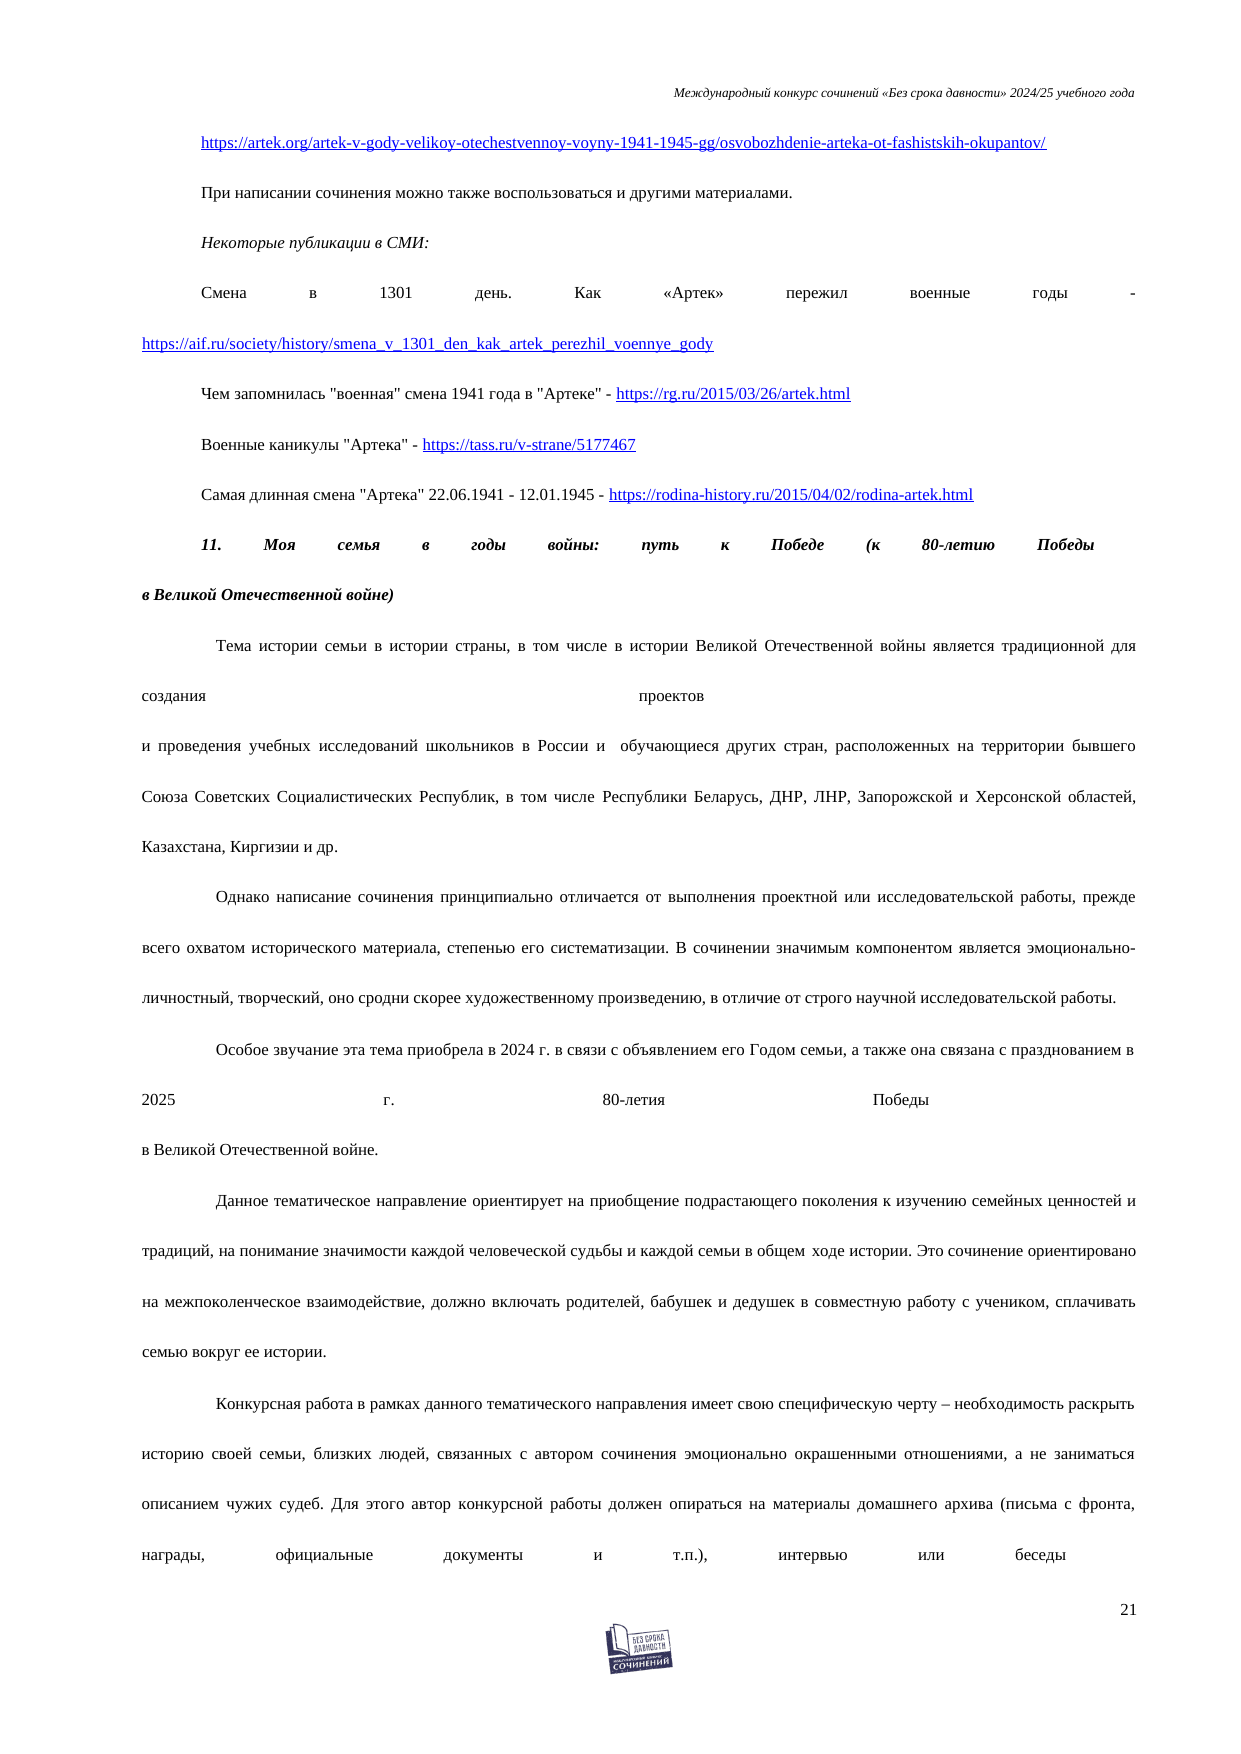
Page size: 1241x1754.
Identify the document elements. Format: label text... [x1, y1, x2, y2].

text Самая длинная смена "Артека" 22.06.1941 - 12.01.1945 - https://rodina-history.ru/2015/04/02/rodina-artek.html [142, 470, 1137, 504]
picture [591, 1619, 687, 1681]
text 11. Моя семья в годы войны: путь к Победе (к 80-летию Победы в Великой Отечественной войне) [142, 521, 1137, 604]
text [141, 1379, 1137, 1564]
text Чем запомнилась "военная" смена 1941 года в "Артеке" - https://rg.ru/2015/03/26/artek.html [142, 370, 1137, 403]
text Особое звучание эта тема приобрела в 2024 г. в связи с объявлением его Годом семьи, а также она связана с празднованием в 2025 г. 80-летия Победы в Великой Отечественной войне. [141, 1025, 1137, 1159]
text Данное тематическое направление ориентирует на приобщение подрастающего поколения к изучению семейных ценностей и традиций, на понимание значимости каждой человеческой судьбы и каждой семьи в общем ходе истории. Это сочинение ориентировано на межпоколенческое взаимодействие, должно включать родителей, бабушек и дедушек в совместную работу с учеником, сплачивать семью вокруг ее истории. [142, 1176, 1137, 1362]
text При написании сочинения можно также воспользоваться и другими материалами. [142, 168, 1137, 202]
text Тема истории семьи в истории страны, в том числе в истории Великой Отечественной войны является традиционной для создания проектов и проведения учебных исследований школьников в России и обучающиеся других стран, расположенных на территории бывшего Союза Советских Социалистических Республик, в том числе Республики Беларусь, ДНР, ЛНР, Запорожской и Херсонской областей, Казахстана, Киргизии и др. [141, 621, 1137, 856]
text Смена в 1301 день. Как «Артек» пережил военные годы - https://aif.ru/society/history/smena_v_1301_den_kak_artek_perezhil_voennye_gody [142, 269, 1137, 353]
text https://artek.org/artek-v-gody-velikoy-otechestvennoy-voyny-1941-1945-gg/osvobozhdenie-arteka-ot-fashistskih-okupantov/ [142, 118, 1137, 152]
text Однако написание сочинения принципиально отличается от выполнения проектной или исследовательской работы, прежде всего охватом исторического материала, степенью его систематизации. В сочинении значимым компонентом является эмоционально-личностный, творческий, оно сродни скорее художественному произведению, в отличие от строго научной исследовательской работы. [142, 873, 1137, 1008]
text Некоторые публикации в СМИ: [142, 219, 1137, 252]
text Военные каникулы "Артека" - https://tass.ru/v-strane/5177467 [142, 420, 1137, 454]
